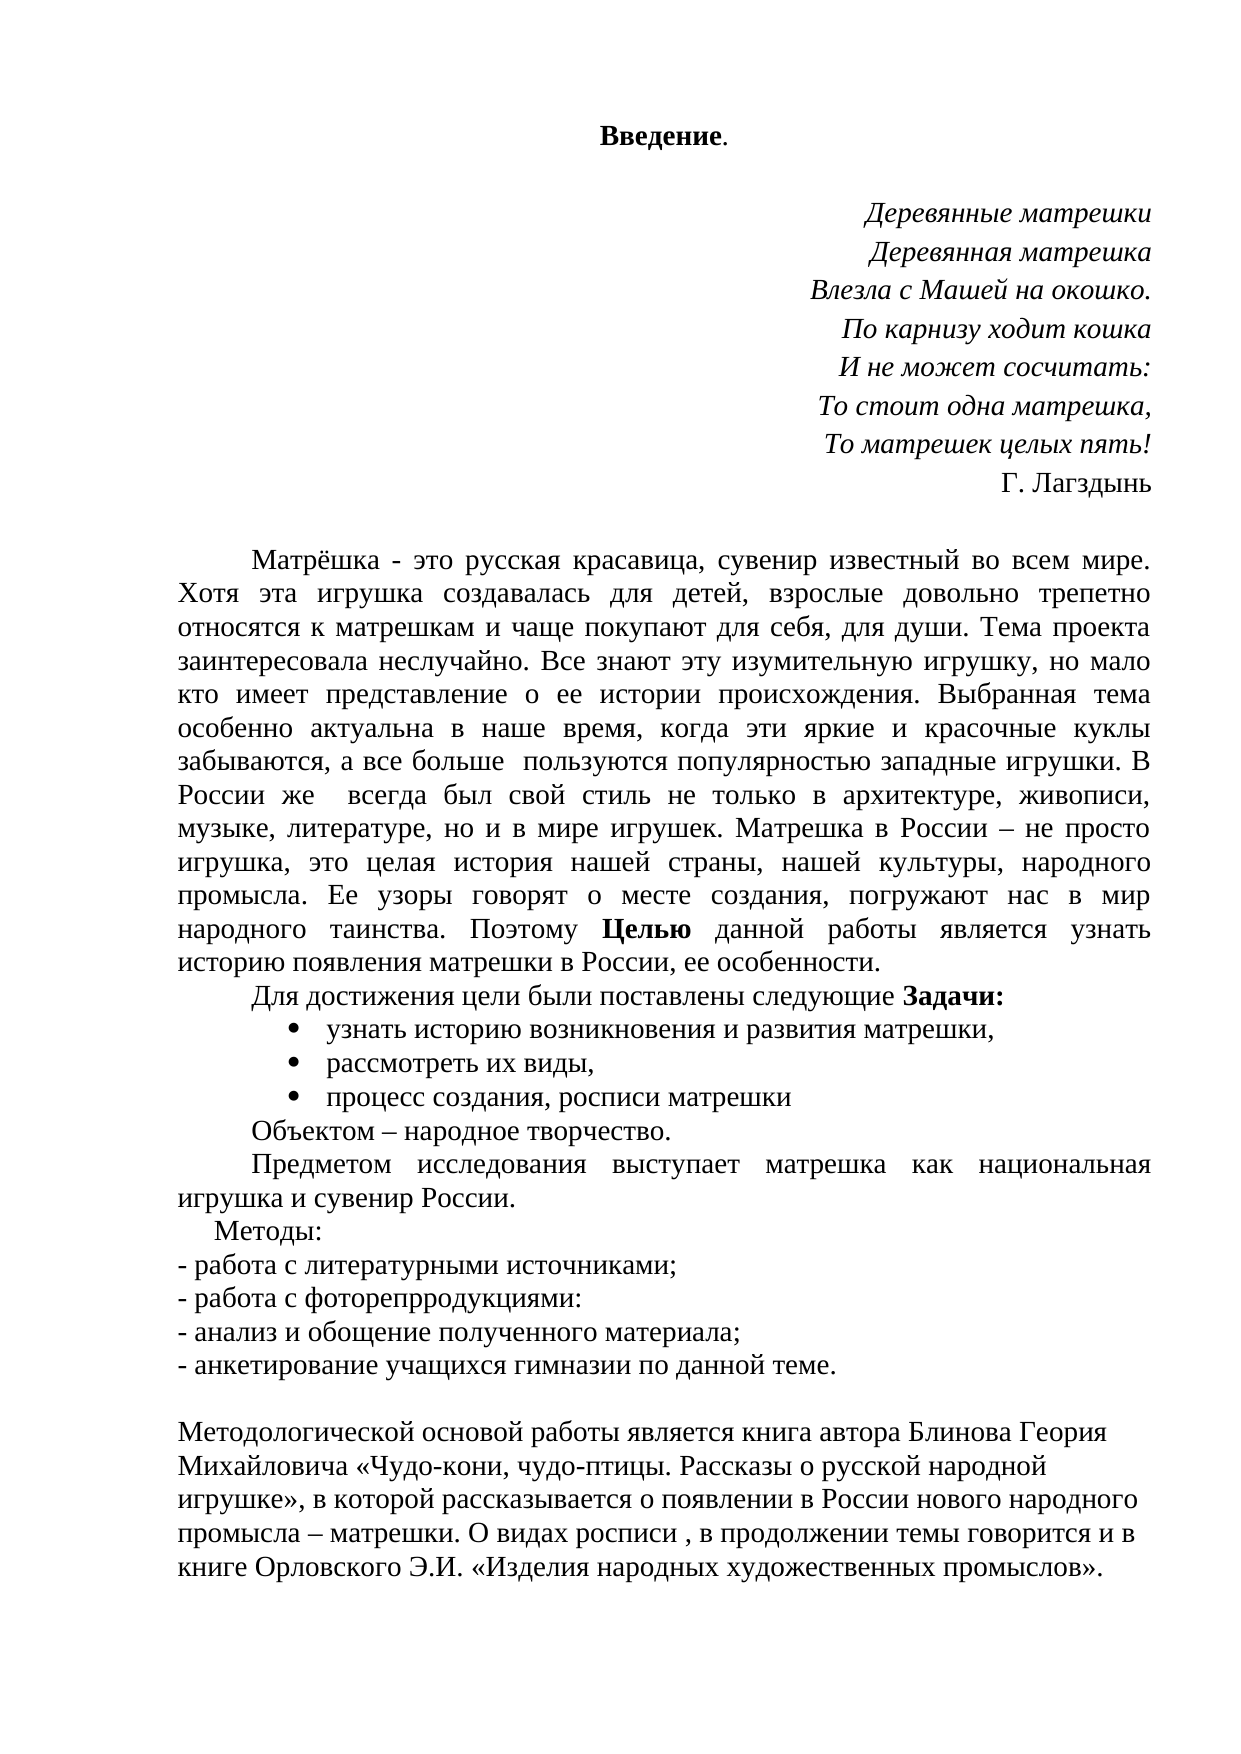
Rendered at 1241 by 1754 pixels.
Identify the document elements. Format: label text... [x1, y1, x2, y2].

list узнать историю возникновения и развития матрешки, [288, 1012, 1152, 1045]
text Матрёшка - это русская красавица, сувенир известный во всем мире. Хотя эта игрушка создавалась для детей, взрослые довольно трепетно относятся к матрешкам и чаще покупают для себя, для души. Тема проекта заинтересовала неслучайно. Все знают эту изумительную игрушку, но мало кто имеет представление о ее истории происхождения. Выбранная тема особенно актуальна в наше время, когда эти яркие и красочные куклы забываются, а все больше пользуются популярностью западные игрушки. В России же всегда был свой стиль не только в архитектуре, живописи, музыке, литературе, но и в мире игрушек. Матрешка в России – не просто игрушка, это целая история нашей страны, нашей культуры, народного промысла. Ее узоры говорят о месте создания, погружают нас в мир народного таинства. Поэтому Целью данной работы является узнать историю появления матрешки в России, ее особенности. [177, 542, 1152, 978]
text Предметом исследования выступает матрешка как национальная игрушка и сувенир России. [177, 1146, 1152, 1213]
text - анкетирование учащихся гимназии по данной теме. [177, 1347, 1152, 1381]
list процесс создания, росписи матрешки [288, 1079, 1152, 1113]
text Методологической основой работы является книга автора Блинова Геория Михайловича «Чудо-кони, чудо-птицы. Рассказы о русской народной игрушке», в которой рассказывается о появлении в России нового народного промысла – матрешки. О видах росписи , в продолжении темы говорится и в книге Орловского Э.И. «Изделия народных художественных промыслов». [177, 1414, 1152, 1582]
text Деревянная матрешка Влезла с Машей на окошко. По карнизу ходит кошка И не может сосчитать: То стоит одна матрешка, То матрешек целых пять! Г. Лагздынь [177, 234, 1152, 498]
text - работа с литературными источниками; [177, 1247, 1152, 1280]
text Методы: [177, 1213, 1152, 1247]
text Для достижения цели были поставлены следующие Задачи: [177, 978, 1152, 1012]
text - анализ и обощение полученного материала; [177, 1314, 1152, 1347]
list рассмотреть их виды, [288, 1045, 1152, 1079]
text Объектом – народное творчество. [177, 1113, 1152, 1146]
text Деревянные матрешки [177, 195, 1152, 229]
text Введение. [177, 118, 1152, 152]
text - работа с фоторепрродукциями: [177, 1280, 1152, 1314]
